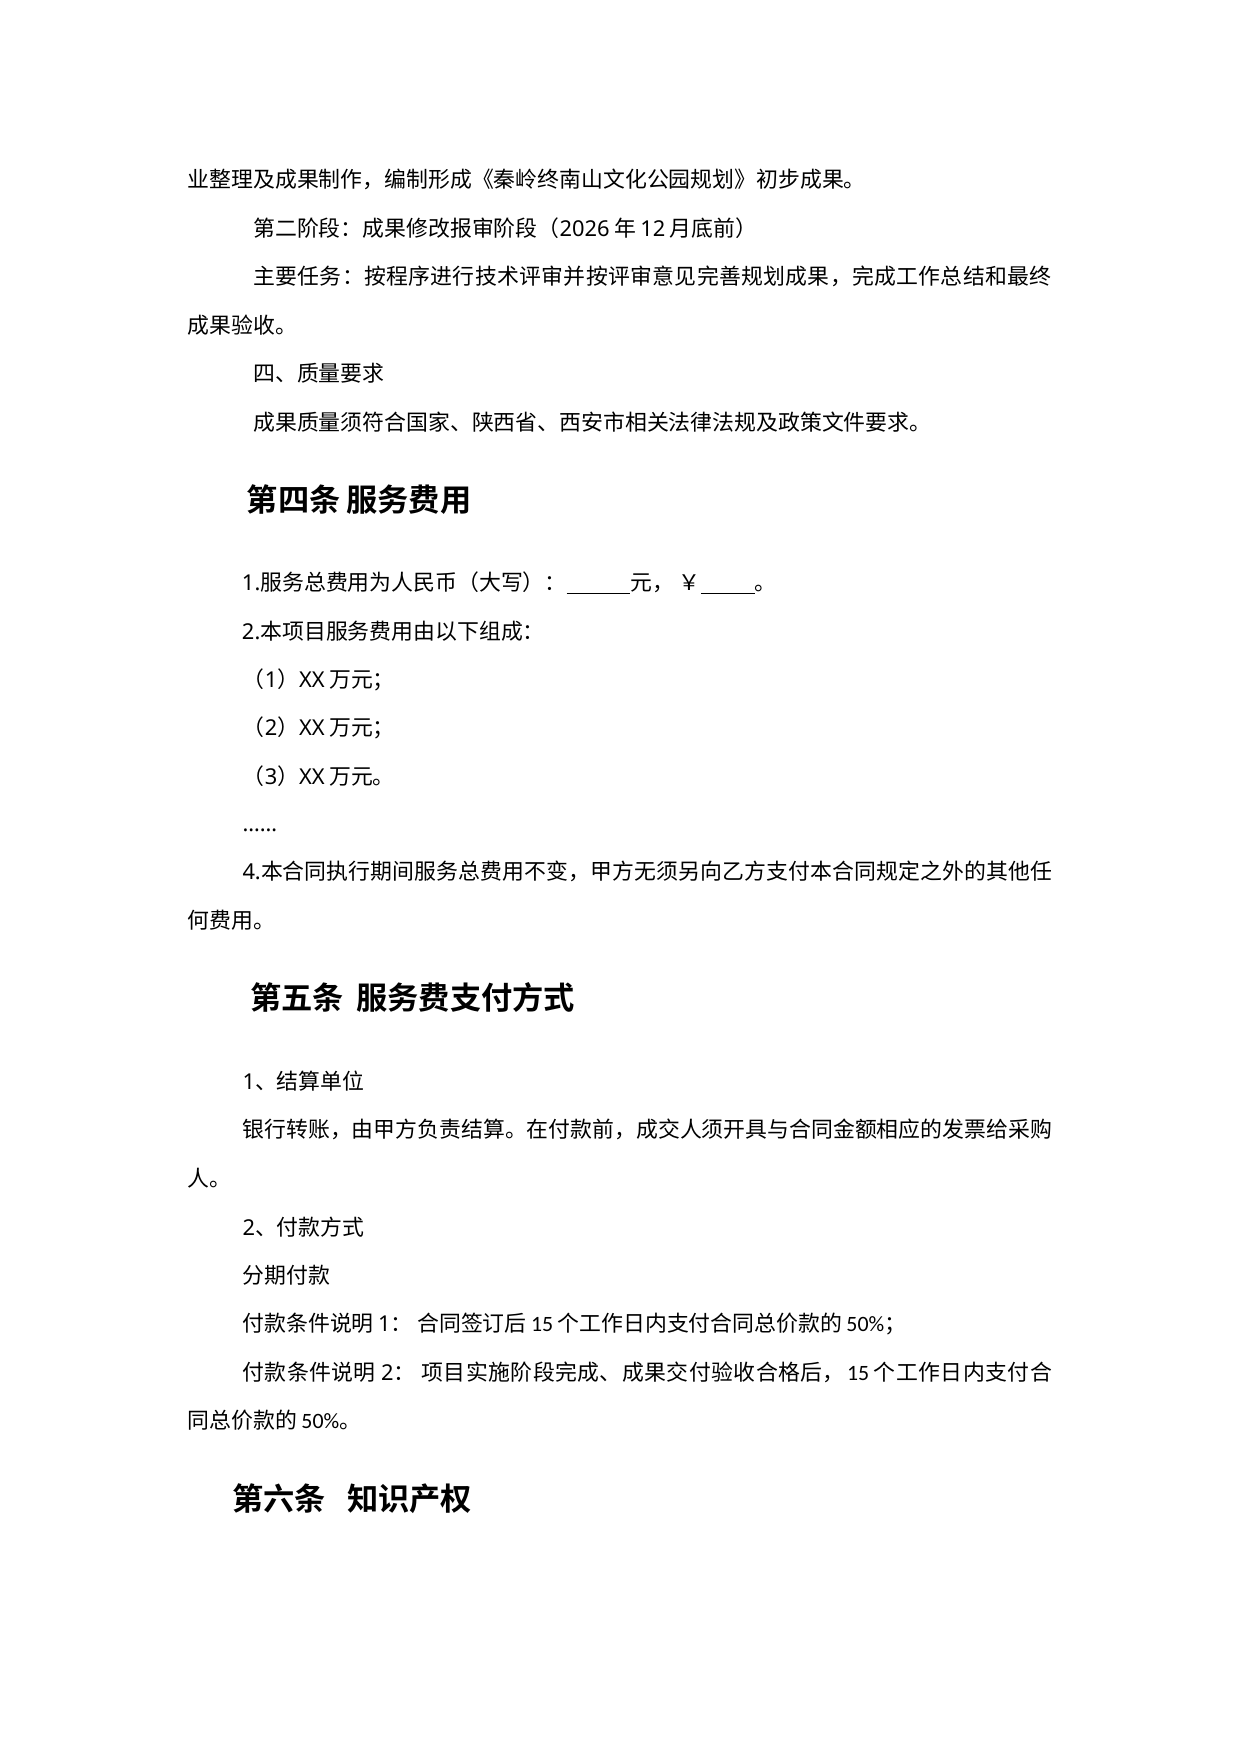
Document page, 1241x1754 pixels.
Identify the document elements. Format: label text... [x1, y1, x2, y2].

text （1）XX万元； [187, 662, 1053, 694]
text 成果质量须符合国家、陕西省、西安市相关法律法规及政策文件要求。 [187, 404, 1053, 437]
text 第六条 知识产权 [232, 1464, 1053, 1529]
list 质量要求 [187, 356, 1053, 388]
text （2）XX万元； [187, 710, 1053, 742]
text 付款条件说明2： 项目实施阶段完成、成果交付验收合格后，15个工作日内支付合同总价款的50%。 [187, 1354, 1053, 1435]
text …… [187, 807, 1053, 839]
text 2、付款方式 [187, 1209, 1053, 1242]
list 服务费用 [247, 465, 1053, 530]
text 4.本合同执行期间服务总费用不变，甲方无须另向乙方支付本合同规定之外的其他任何费用。 [187, 854, 1053, 935]
text 主要任务：按程序进行技术评审并按评审意见完善规划成果，完成工作总结和最终成果验收。 [187, 259, 1053, 340]
text 2.本项目服务费用由以下组成： [187, 613, 1053, 646]
text （3）XX万元。 [187, 758, 1053, 791]
text 付款条件说明1： 合同签订后15个工作日内支付合同总价款的50%； [187, 1306, 1053, 1338]
text 1、结算单位 [187, 1064, 1053, 1096]
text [187, 162, 1053, 194]
text 第五条 服务费支付方式 [187, 964, 1053, 1029]
text 第二阶段：成果修改报审阶段（2026年12月底前） [187, 210, 1053, 243]
subtitle 1.服务总费用为人民币（大写）： 元， ￥ 。 [187, 565, 1053, 597]
text 分期付款 [187, 1257, 1053, 1290]
text 银行转账，由甲方负责结算。在付款前，成交人须开具与合同金额相应的发票给采购人。 [187, 1112, 1053, 1193]
